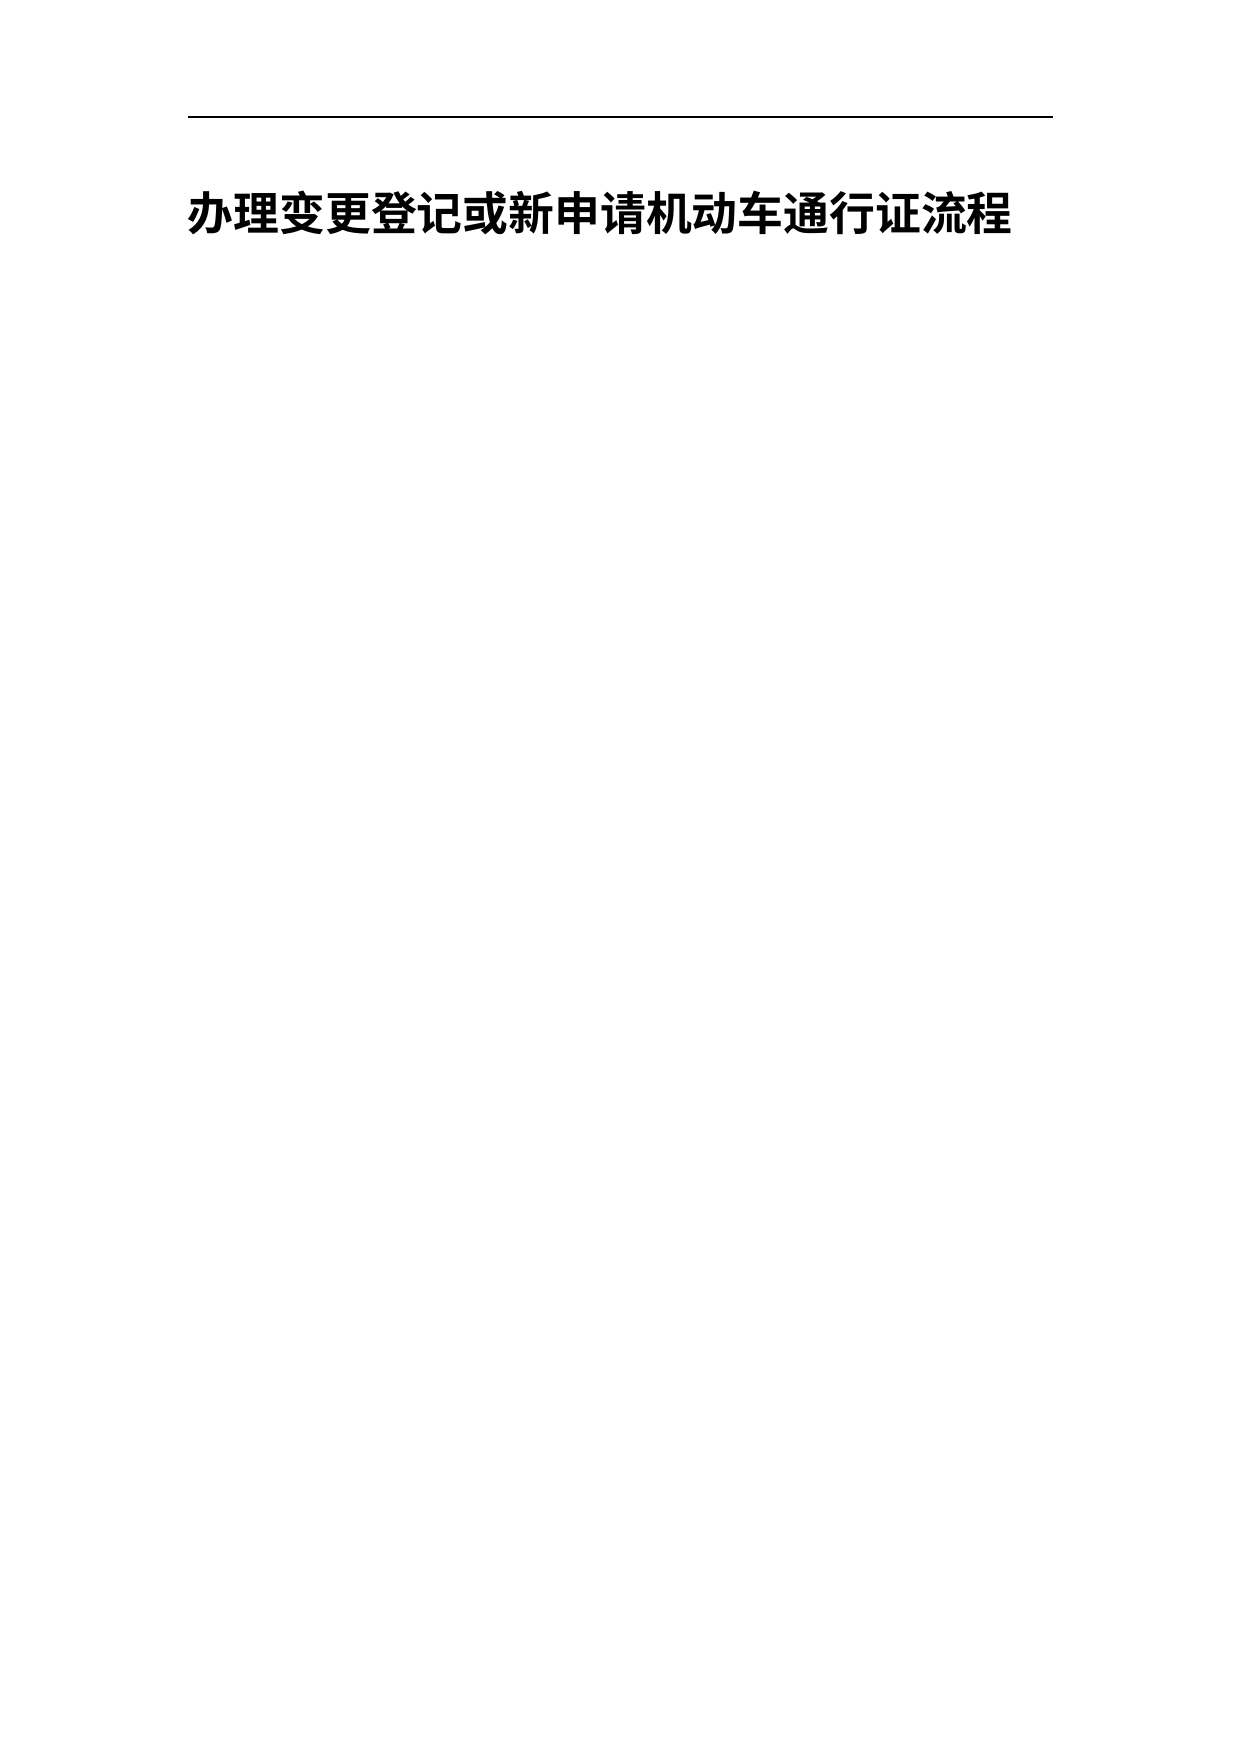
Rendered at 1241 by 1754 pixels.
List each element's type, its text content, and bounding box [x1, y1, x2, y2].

text 办理变更登记或新申请机动车通行证流程 [187, 162, 1053, 259]
